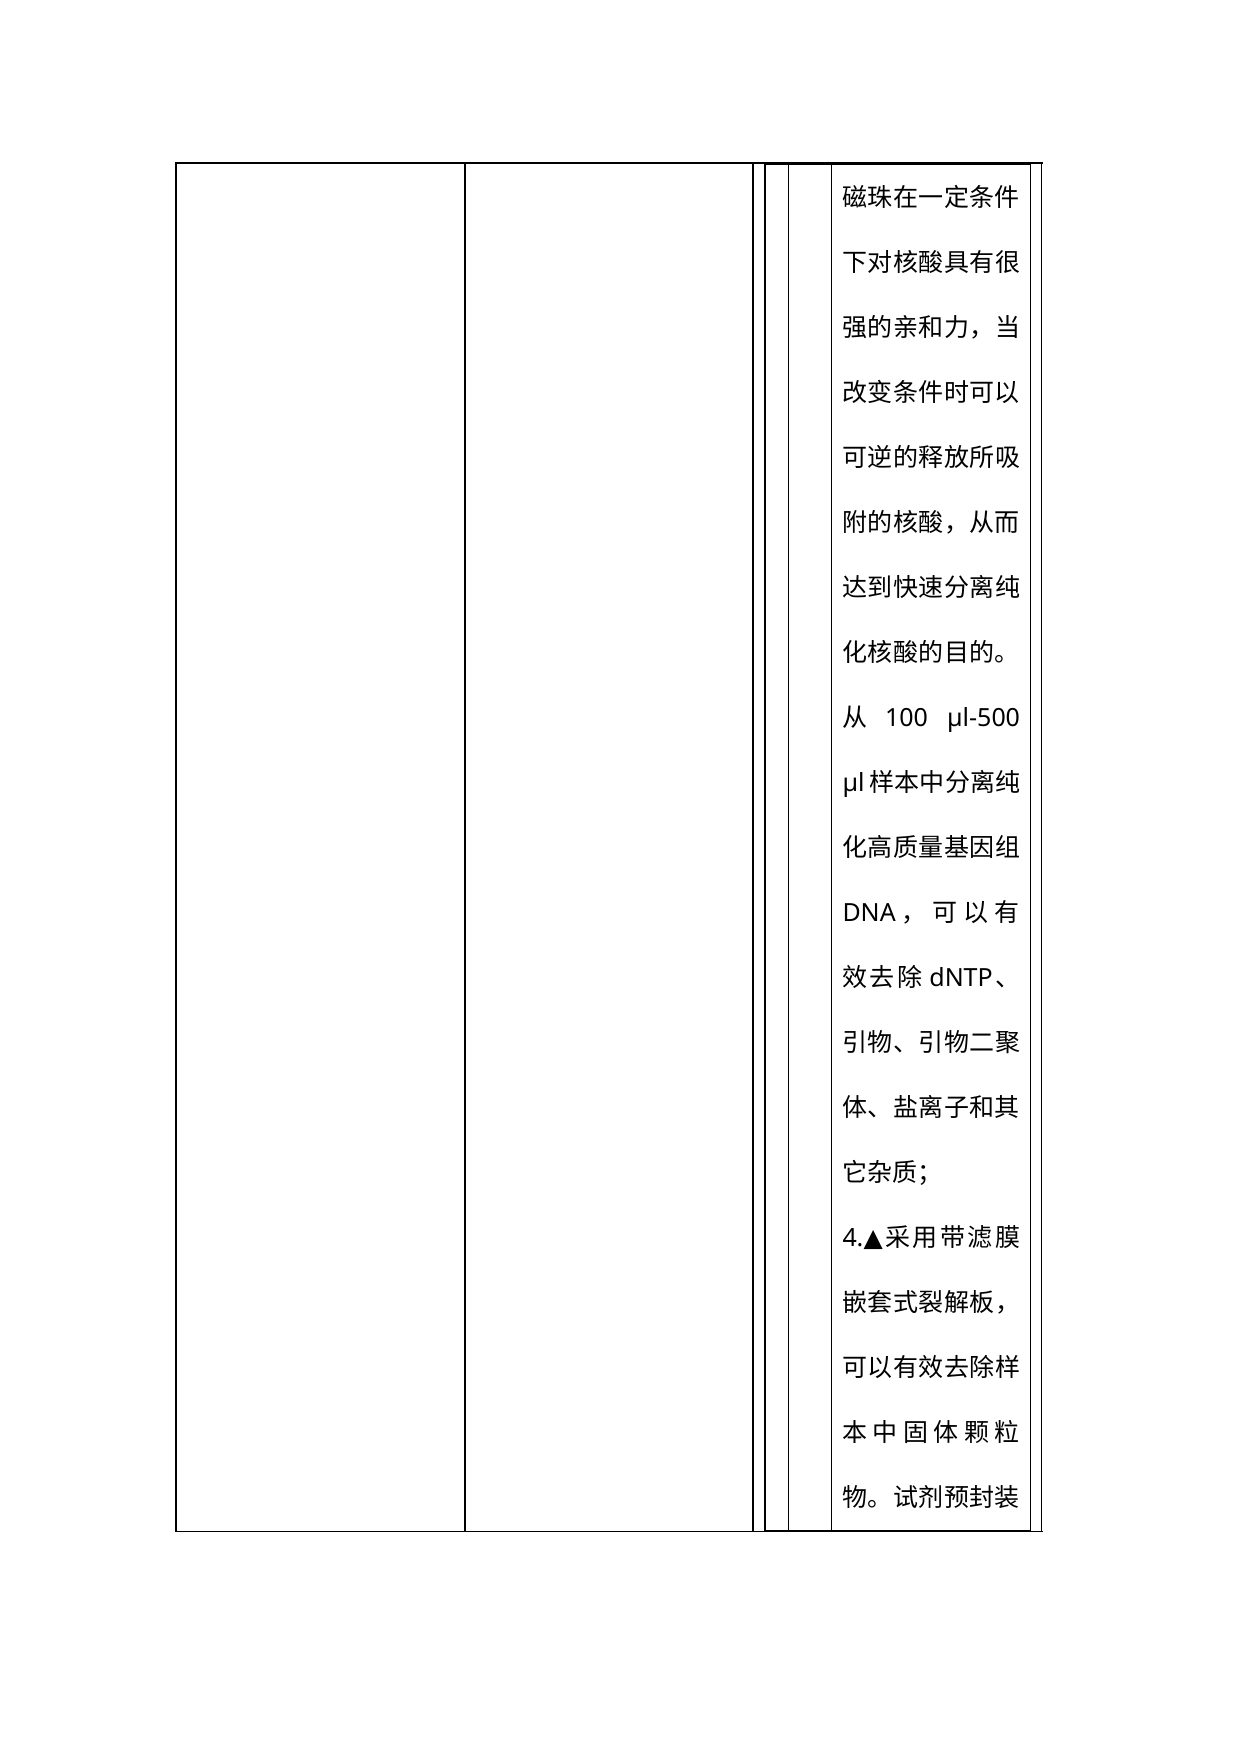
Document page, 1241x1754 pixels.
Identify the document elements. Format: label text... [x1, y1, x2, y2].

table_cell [832, 165, 1030, 1530]
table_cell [766, 165, 788, 1530]
table_cell 1 [466, 164, 752, 1531]
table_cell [789, 165, 831, 1530]
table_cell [1031, 164, 1041, 1531]
table_cell [177, 164, 464, 1531]
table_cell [754, 164, 764, 1531]
